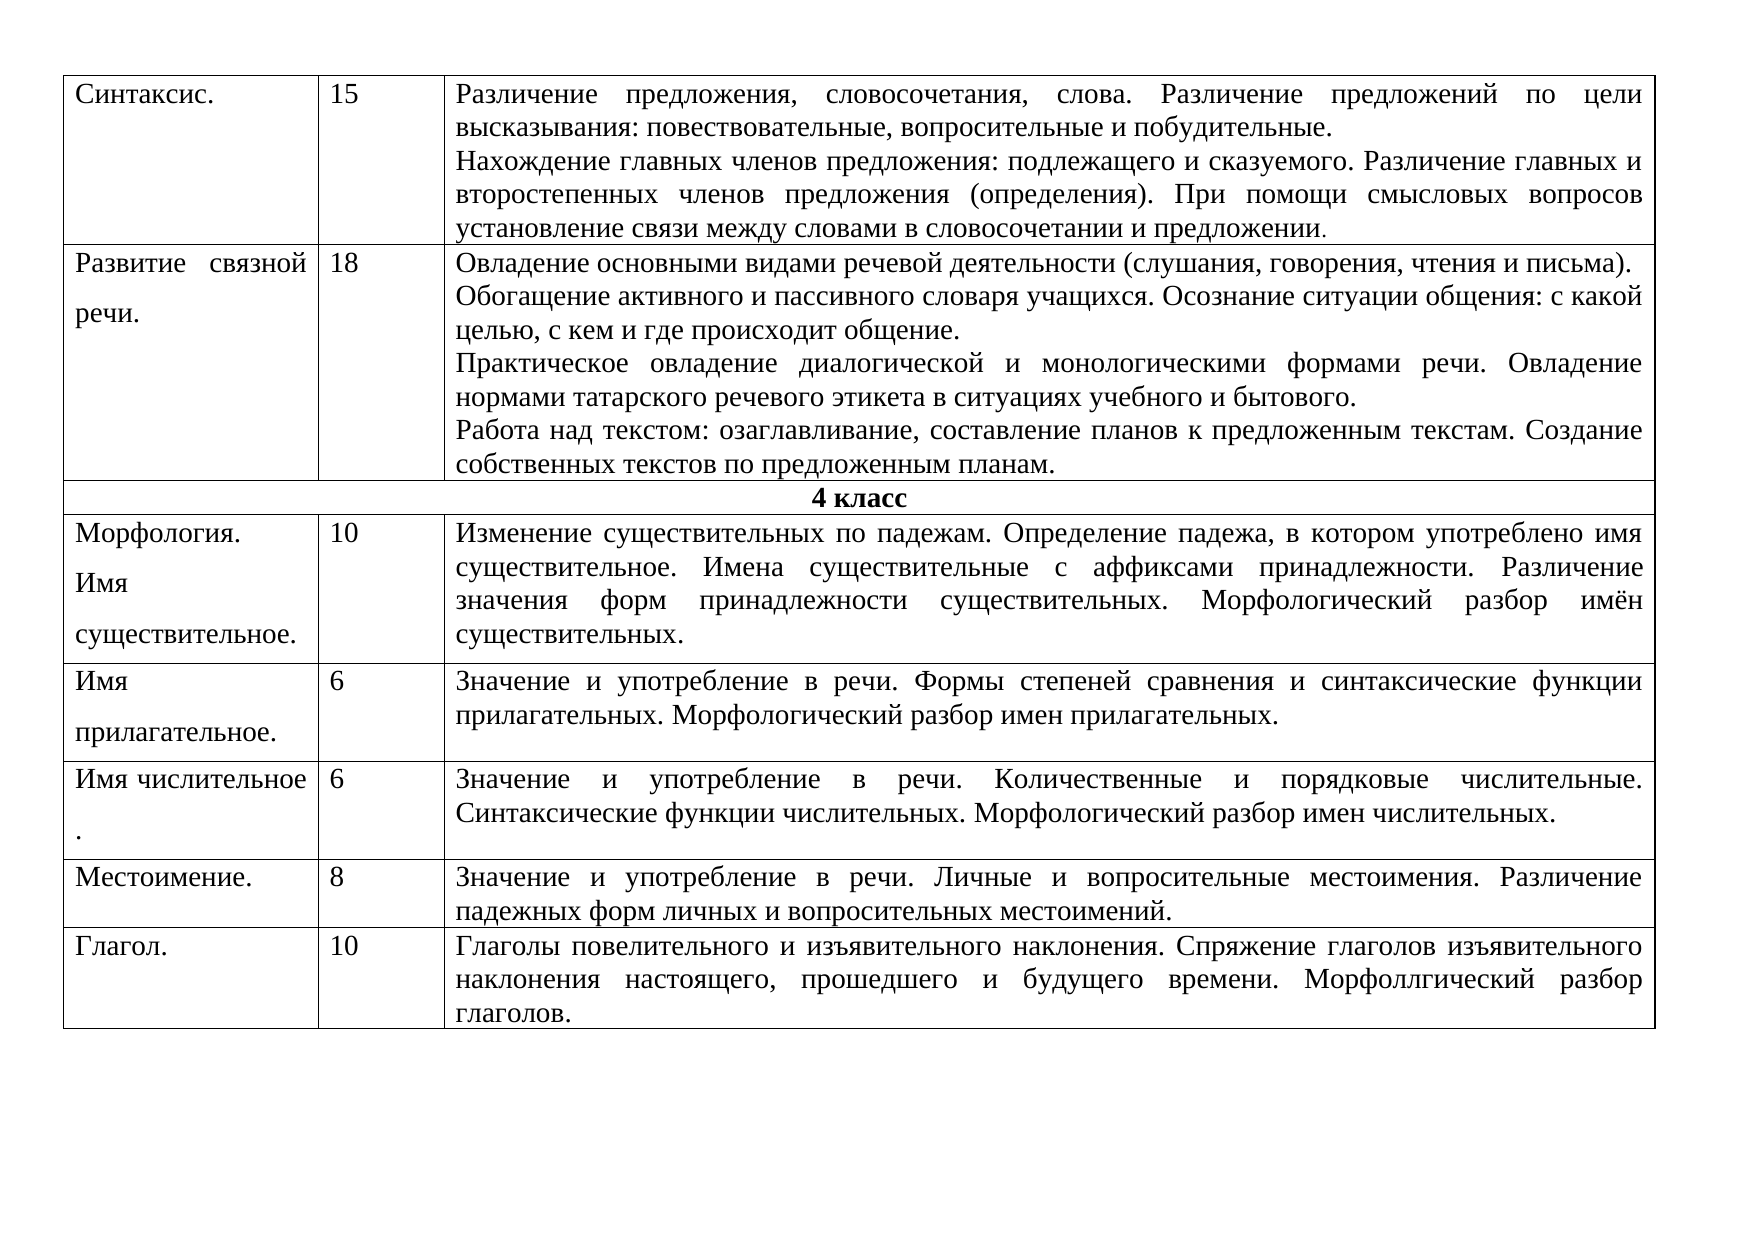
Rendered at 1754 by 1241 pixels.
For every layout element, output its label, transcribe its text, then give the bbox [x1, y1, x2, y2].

table_cell Развитие связной речи. [64, 245, 318, 479]
table_cell 6 [319, 664, 444, 761]
table_cell 4 класс [64, 481, 1654, 514]
table_cell Различение предложения, словосочетания, слова. Различение предложений по цели высказывания: повествовательные, вопросительные и побудительные. Нахождение главных членов предложения: подлежащего и сказуемого. Различение главных и второстепенных членов предложения (определения). При помощи смысловых вопросов установление связи между словами в словосочетании и предложении. [445, 76, 1654, 244]
table_cell Местоимение. [64, 860, 318, 927]
table_cell 10 [319, 515, 444, 662]
table_cell 15 [319, 76, 444, 244]
table_cell Имя числительное . [64, 762, 318, 858]
table_cell Значение и употребление в речи. Количественные и порядковые числительные. Синтаксические функции числительных. Морфологический разбор имен числительных. [445, 762, 1654, 858]
table_cell Значение и употребление в речи. Формы степеней сравнения и синтаксические функции прилагательных. Морфологический разбор имен прилагательных. [445, 664, 1654, 761]
table_cell Значение и употребление в речи. Личные и вопросительные местоимения. Различение падежных форм личных и вопросительных местоимений. [445, 860, 1654, 927]
table_cell 6 [319, 762, 444, 858]
table_cell Изменение существительных по падежам. Определение падежа, в котором употреблено имя существительное. Имена существительные с аффиксами принадлежности. Различение значения форм принадлежности существительных. Морфологический разбор имён существительных. [445, 515, 1654, 662]
table_cell 18 [319, 245, 444, 479]
table_cell Овладение основными видами речевой деятельности (слушания, говорения, чтения и письма). Обогащение активного и пассивного словаря учащихся. Осознание ситуации общения: с какой целью, с кем и где происходит общение. Практическое овладение диалогической и монологическими формами речи. Овладение нормами татарского речевого этикета в ситуациях учебного и бытового. Работа над текстом: озаглавливание, составление планов к предложенным текстам. Создание собственных текстов по предложенным планам. [445, 245, 1654, 479]
table_cell Глаголы повелительного и изъявительного наклонения. Спряжение глаголов изъявительного наклонения настоящего, прошедшего и будущего времени. Морфоллгический разбор глаголов. [445, 928, 1654, 1028]
table_cell 8 [319, 860, 444, 927]
table_cell Синтаксис. [64, 76, 318, 244]
table_cell 10 [319, 928, 444, 1028]
table_cell Имя прилагательное. [64, 664, 318, 761]
table_cell Глагол. [64, 928, 318, 1028]
table_cell Морфология. Имя существительное. [64, 515, 318, 662]
